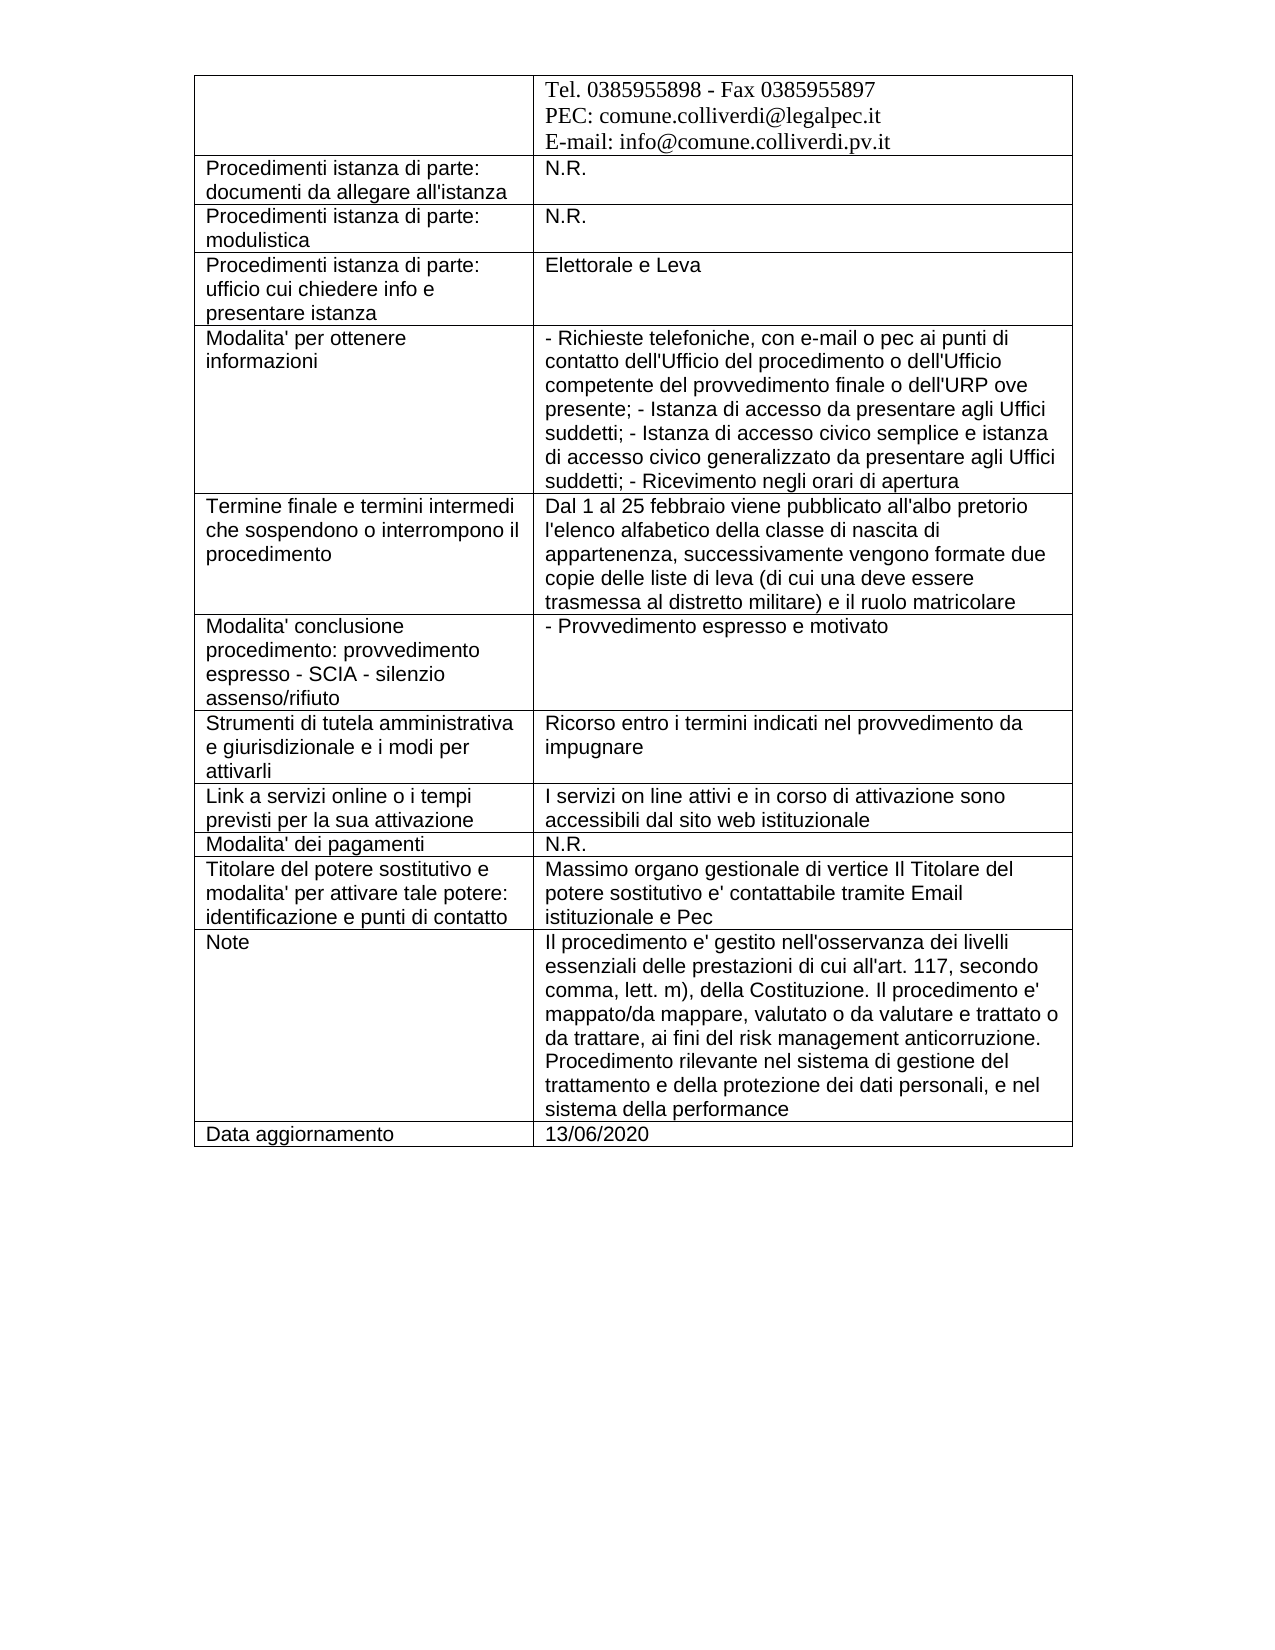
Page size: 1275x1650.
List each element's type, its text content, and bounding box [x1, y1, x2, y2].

table_cell Modalita' per ottenere informazioni [195, 326, 533, 493]
table_cell Modalita' dei pagamenti [195, 833, 533, 856]
table_cell Procedimenti istanza di parte: ufficio cui chiedere info e presentare istanza [195, 253, 533, 325]
table_cell Modalita' conclusione procedimento: provvedimento espresso - SCIA - silenzio assenso/rifiuto [195, 615, 533, 710]
table_cell I servizi on line attivi e in corso di attivazione sono accessibili dal sito web istituzionale [534, 784, 1072, 831]
table_cell Procedimenti istanza di parte: documenti da allegare all'istanza [195, 156, 533, 203]
table_cell Data aggiornamento [195, 1122, 533, 1146]
table_cell N.R. [534, 833, 1072, 856]
table_cell Link a servizi online o i tempi previsti per la sua attivazione [195, 784, 533, 831]
table_cell Termine finale e termini intermedi che sospendono o interrompono il procedimento [195, 494, 533, 614]
table_cell Strumenti di tutela amministrativa e giurisdizionale e i modi per attivarli [195, 711, 533, 783]
table_cell Dal 1 al 25 febbraio viene pubblicato all'albo pretorio l'elenco alfabetico della classe di nascita di appartenenza, successivamente vengono formate due copie delle liste di leva (di cui una deve essere trasmessa al distretto militare) e il ruolo matricolare [534, 494, 1072, 614]
table_cell Note [195, 930, 533, 1121]
table_cell 13/06/2020 [534, 1122, 1072, 1146]
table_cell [534, 76, 1072, 155]
table_cell Elettorale e Leva [534, 253, 1072, 325]
table_cell N.R. [534, 205, 1072, 252]
table_cell - Richieste telefoniche, con e-mail o pec ai punti di contatto dell'Ufficio del procedimento o dell'Ufficio competente del provvedimento finale o dell'URP ove presente; - Istanza di accesso da presentare agli Uffici suddetti; - Istanza di accesso civico semplice e istanza di accesso civico generalizzato da presentare agli Uffici suddetti; - Ricevimento negli orari di apertura [534, 326, 1072, 493]
table_cell - Provvedimento espresso e motivato [534, 615, 1072, 710]
table_cell Massimo organo gestionale di vertice Il Titolare del potere sostitutivo e' contattabile tramite Email istituzionale e Pec [534, 857, 1072, 929]
table_cell Titolare del potere sostitutivo e modalita' per attivare tale potere: identificazione e punti di contatto [195, 857, 533, 929]
table_cell Il procedimento e' gestito nell'osservanza dei livelli essenziali delle prestazioni di cui all'art. 117, secondo comma, lett. m), della Costituzione. Il procedimento e' mappato/da mappare, valutato o da valutare e trattato o da trattare, ai fini del risk management anticorruzione. Procedimento rilevante nel sistema di gestione del trattamento e della protezione dei dati personali, e nel sistema della performance [534, 930, 1072, 1121]
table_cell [195, 76, 533, 155]
table_cell Ricorso entro i termini indicati nel provvedimento da impugnare [534, 711, 1072, 783]
table_cell Procedimenti istanza di parte: modulistica [195, 205, 533, 252]
table_cell N.R. [534, 156, 1072, 203]
